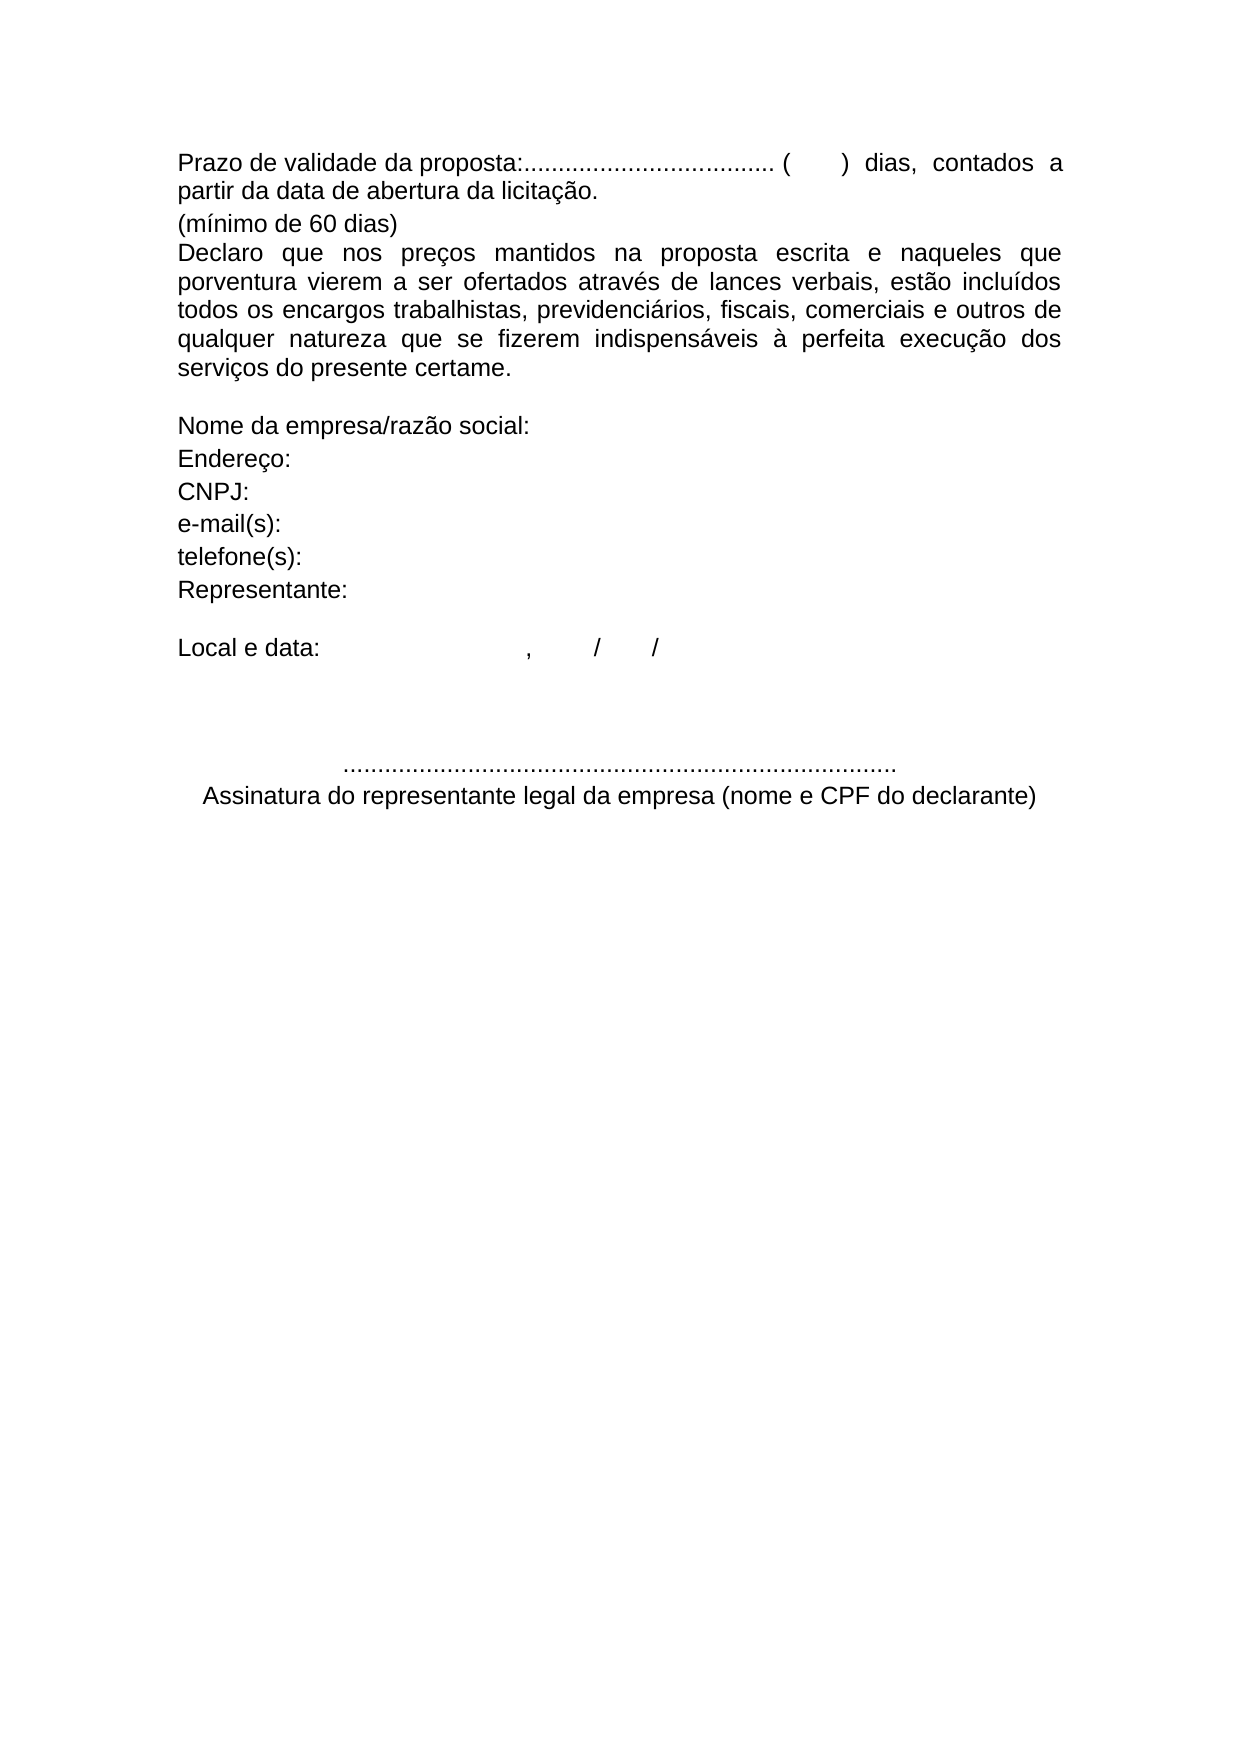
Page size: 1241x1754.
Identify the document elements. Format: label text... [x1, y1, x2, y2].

text e-mail(s): [177, 509, 1063, 538]
text CNPJ: [177, 477, 1063, 505]
text Nome da empresa/razão social: [177, 411, 1063, 440]
text Declaro que nos preços mantidos na proposta escrita e naqueles que porventura vierem a ser ofertados através de lances verbais, estão incluídos todos os encargos trabalhistas, previdenciários, fiscais, comerciais e outros de qualquer natureza que se fizerem indispensáveis à perfeita execução dos serviços do presente certame. [177, 238, 1063, 381]
text Representante: [177, 575, 1063, 604]
text (mínimo de 60 dias) [177, 209, 1063, 238]
text ................................................................................ [177, 748, 1063, 777]
text Assinatura do representante legal da empresa (nome e CPF do declarante) [177, 781, 1063, 810]
text Endereço: [177, 444, 1063, 473]
text Local e data: , / / [177, 633, 1063, 662]
text telefone(s): [177, 542, 1063, 571]
text Prazo de validade da proposta: .......... ( ) dias, contados a partir da data de abertura da licitação. [177, 148, 1063, 205]
